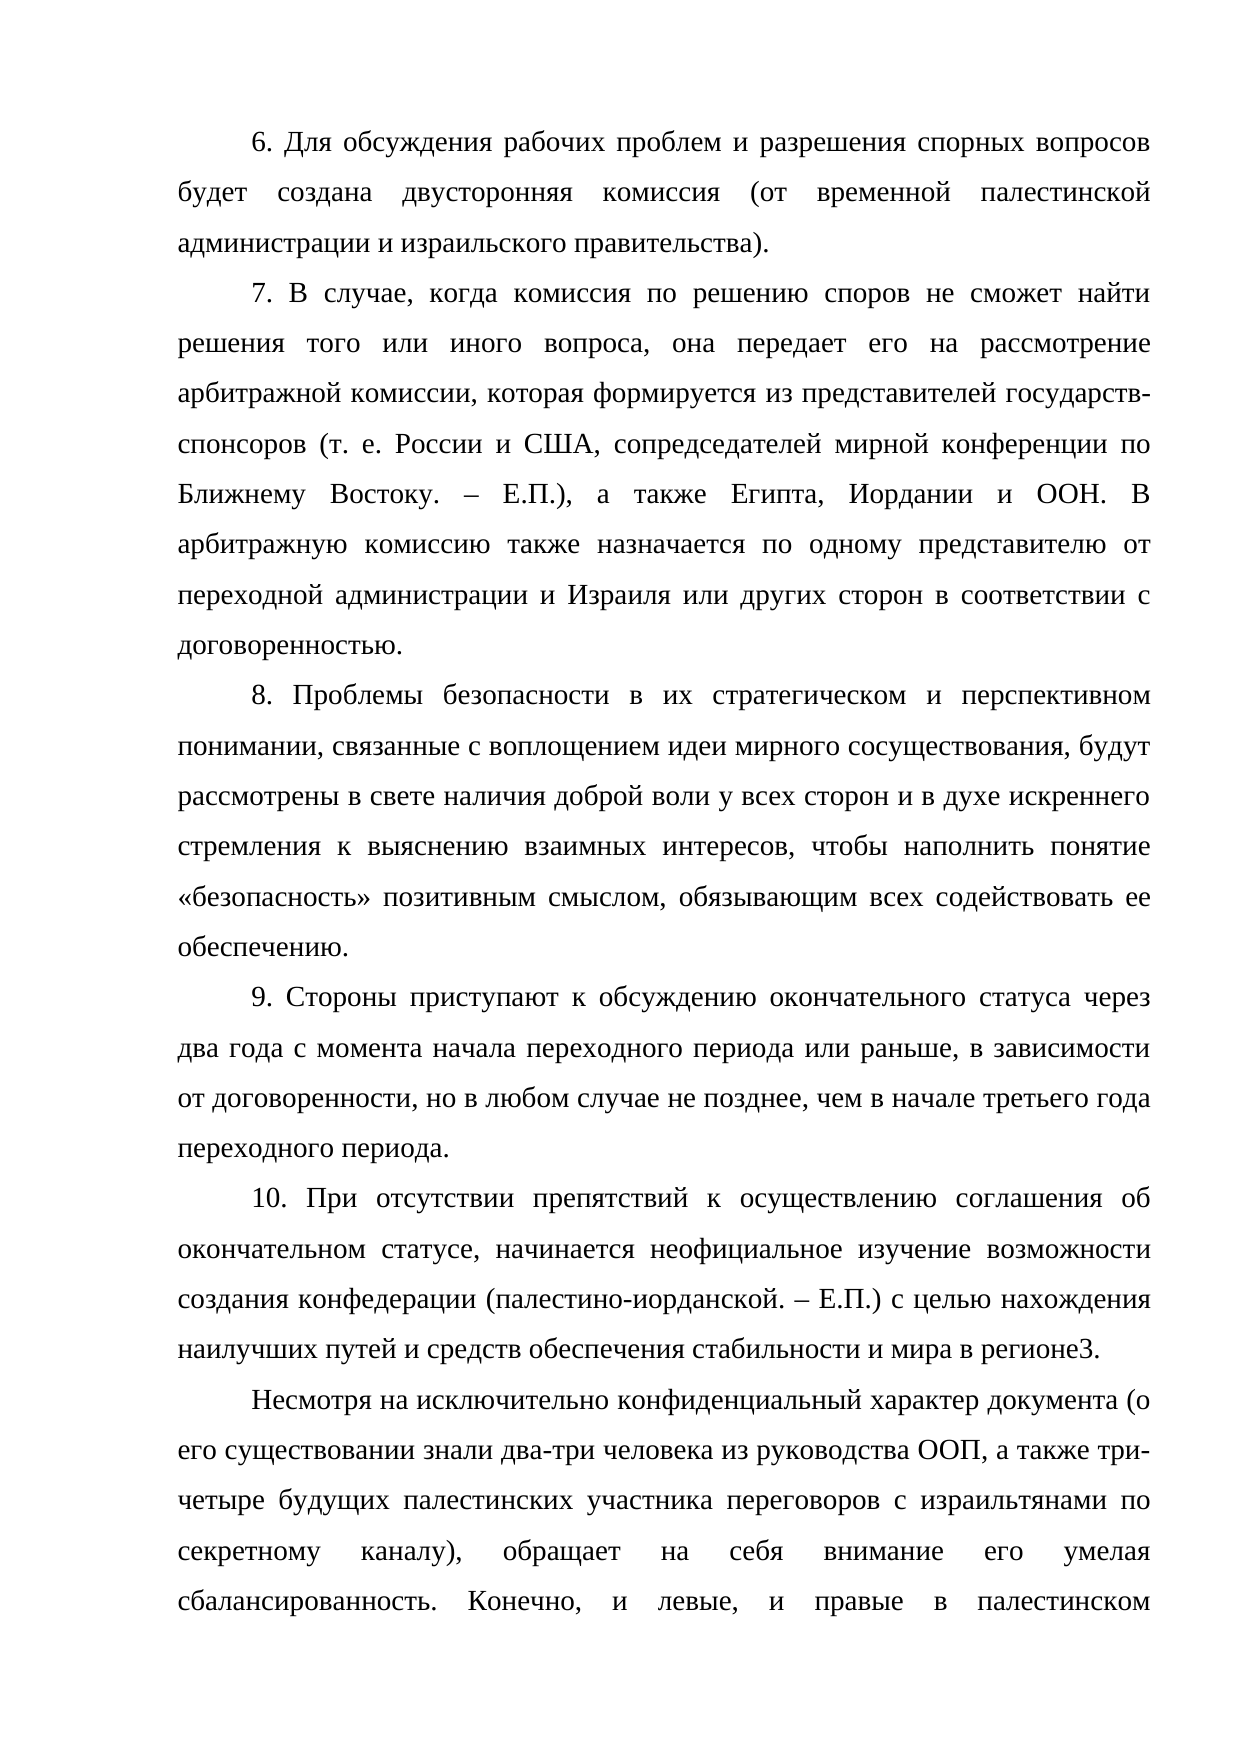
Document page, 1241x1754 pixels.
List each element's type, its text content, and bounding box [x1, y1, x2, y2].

text 10. При отсутствии препятствий к осуществлению соглашения об окончательном статусе, начинается неофициальное изучение возможности создания конфедерации (палестино-иорданской. – Е.П.) с целью нахождения наилучших путей и средств обеспечения стабильности и мира в регионе3. [177, 1181, 1152, 1365]
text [177, 1382, 1152, 1617]
text 6. Для обсуждения рабочих проблем и разрешения спорных вопросов будет создана двусторонняя комиссия (от временной палестинской администрации и израильского правительства). [177, 124, 1152, 258]
text 7. В случае, когда комиссия по решению споров не сможет найти решения того или иного вопроса, она передает его на рассмотрение арбитражной комиссии, которая формируется из представителей государств-спонсоров (т. е. России и США, сопредседателей мирной конференции по Ближнему Востоку. – Е.П.), а также Египта, Иордании и ООН. В арбитражную комиссию также назначается по одному представителю от переходной администрации и Израиля или других сторон в соответствии с договоренностью. [177, 275, 1152, 661]
text 9. Стороны приступают к обсуждению окончательного статуса через два года с момента начала переходного периода или раньше, в зависимости от договоренности, но в любом случае не позднее, чем в начале третьего года переходного периода. [177, 979, 1152, 1164]
text 8. Проблемы безопасности в их стратегическом и перспективном понимании, связанные с воплощением идеи мирного сосуществования, будут рассмотрены в свете наличия доброй воли у всех сторон и в духе искреннего стремления к выяснению взаимных интересов, чтобы наполнить понятие «безопасность» позитивным смыслом, обязывающим всех содействовать ее обеспечению. [177, 677, 1152, 963]
